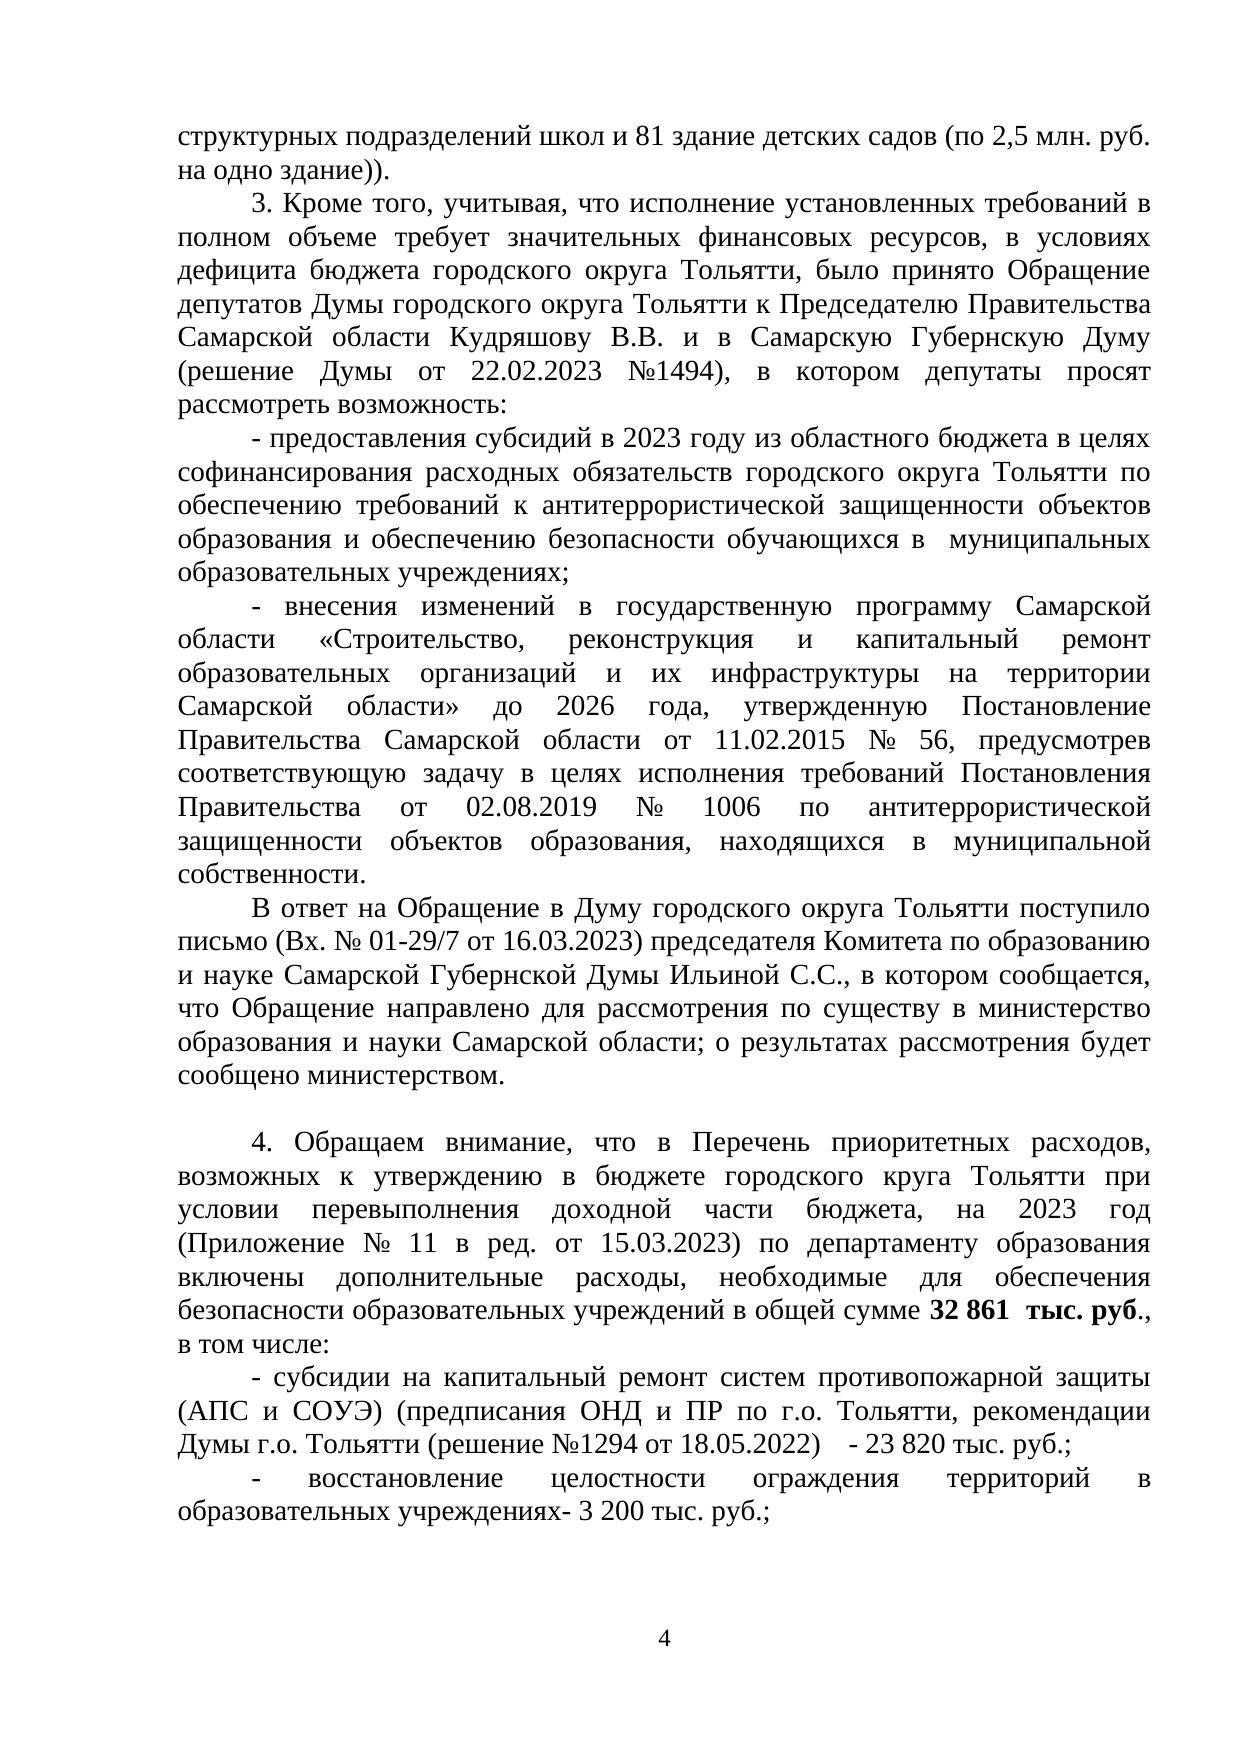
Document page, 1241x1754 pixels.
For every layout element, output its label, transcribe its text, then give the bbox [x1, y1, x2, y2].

text - субсидии на капитальный ремонт систем противопожарной защиты (АПС и СОУЭ) (предписания ОНД и ПР по г.о. Тольятти, рекомендации Думы г.о. Тольятти (решение №1294 от 18.05.2022) - 23 820 тыс. руб.; [177, 1359, 1152, 1460]
text 4. Обращаем внимание, что в Перечень приоритетных расходов, возможных к утверждению в бюджете городского круга Тольятти при условии перевыполнения доходной части бюджета, на 2023 год (Приложение № 11 в ред. от 15.03.2023) по департаменту образования включены дополнительные расходы, необходимые для обеспечения безопасности образовательных учреждений в общей сумме 32 861 тыс. руб., в том числе: [177, 1124, 1152, 1359]
text В ответ на Обращение в Думу городского округа Тольятти поступило письмо (Вх. № 01-29/7 от 16.03.2023) председателя Комитета по образованию и науке Самарской Губернской Думы Ильиной С.С., в котором сообщается, что Обращение направлено для рассмотрения по существу в министерство образования и науки Самарской области; о результатах рассмотрения будет сообщено министерством. [177, 890, 1152, 1091]
text - восстановление целостности ограждения территорий в образовательных учреждениях- 3 200 тыс. руб.; [177, 1460, 1152, 1527]
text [177, 118, 1152, 185]
text - внесения изменений в государственную программу Самарской области «Строительство, реконструкция и капитальный ремонт образовательных организаций и их инфраструктуры на территории Самарской области» до 2026 года, утвержденную Постановление Правительства Самарской области от 11.02.2015 № 56, предусмотрев соответствующую задачу в целях исполнения требований Постановления Правительства от 02.08.2019 № 1006 по антитеррористической защищенности объектов образования, находящихся в муниципальной собственности. [177, 588, 1152, 890]
text 3. Кроме того, учитывая, что исполнение установленных требований в полном объеме требует значительных финансовых ресурсов, в условиях дефицита бюджета городского округа Тольятти, было принято Обращение депутатов Думы городского округа Тольятти к Председателю Правительства Самарской области Кудряшову В.В. и в Самарскую Губернскую Думу (решение Думы от 22.02.2023 №1494), в котором депутаты просят рассмотреть возможность: [177, 185, 1152, 420]
text - предоставления субсидий в 2023 году из областного бюджета в целях софинансирования расходных обязательств городского округа Тольятти по обеспечению требований к антитеррористической защищенности объектов образования и обеспечению безопасности обучающихся в муниципальных образовательных учреждениях; [177, 420, 1152, 588]
